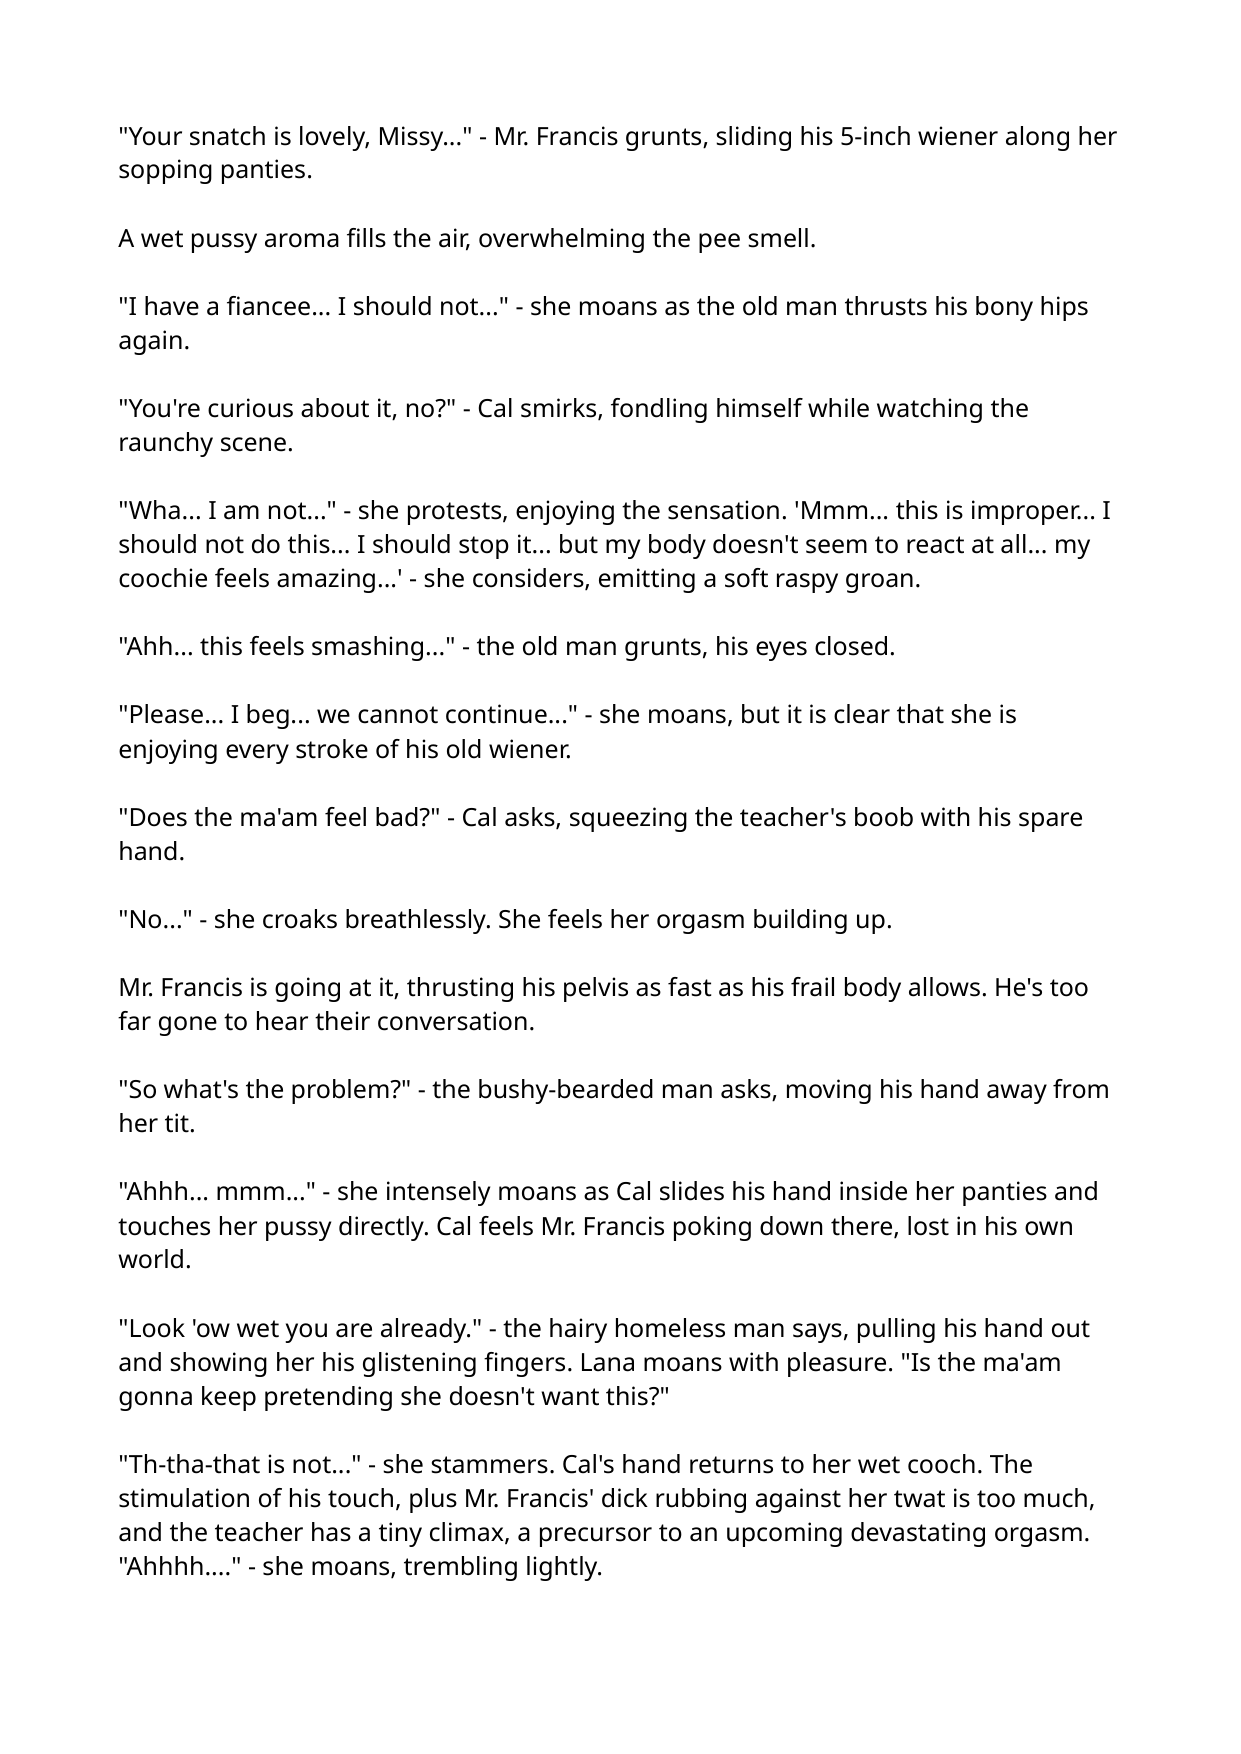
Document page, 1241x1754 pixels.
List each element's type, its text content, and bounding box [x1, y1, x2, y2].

text "Ahh... this feels smashing..." - the old man grunts, his eyes closed. [118, 629, 1122, 663]
text "Ahhh... mmm..." - she intensely moans as Cal slides his hand inside her panties and touches her pussy directly. Cal feels Mr. Francis poking down there, lost in his own world. [118, 1174, 1122, 1276]
text "No..." - she croaks breathlessly. She feels her orgasm building up. [118, 902, 1122, 936]
text "So what's the problem?" - the bushy-bearded man asks, moving his hand away from her tit. [118, 1072, 1122, 1140]
text "Wha... I am not..." - she protests, enjoying the sensation. 'Mmm... this is improper... I should not do this... I should stop it... but my body doesn't seem to react at all... my coochie feels amazing...' - she considers, emitting a soft raspy groan. [118, 493, 1122, 595]
text Mr. Francis is going at it, thrusting his pelvis as fast as his frail body allows. He's too far gone to hear their conversation. [118, 970, 1122, 1038]
text "Does the ma'am feel bad?" - Cal asks, squeezing the teacher's boob with his spare hand. [118, 799, 1122, 867]
text "Th-tha-that is not..." - she stammers. Cal's hand returns to her wet cooch. The stimulation of his touch, plus Mr. Francis' dick rubbing against her twat is too much, and the teacher has a tiny climax, a precursor to an upcoming devastating orgasm. "Ahhhh...." - she moans, trembling lightly. [118, 1447, 1122, 1583]
text "Please... I beg... we cannot continue..." - she moans, but it is clear that she is enjoying every stroke of his old wiener. [118, 697, 1122, 765]
text A wet pussy aroma fills the air, overwhelming the pee smell. [118, 220, 1122, 254]
text "I have a fiancee... I should not..." - she moans as the old man thrusts his bony hips again. [118, 288, 1122, 357]
text "Your snatch is lovely, Missy..." - Mr. Francis grunts, sliding his 5-inch wiener along her sopping panties. [118, 118, 1122, 186]
text "Look 'ow wet you are already." - the hairy homeless man says, pulling his hand out and showing her his glistening fingers. Lana moans with pleasure. "Is the ma'am gonna keep pretending she doesn't want this?" [118, 1310, 1122, 1412]
text "You're curious about it, no?" - Cal smirks, fondling himself while watching the raunchy scene. [118, 391, 1122, 459]
